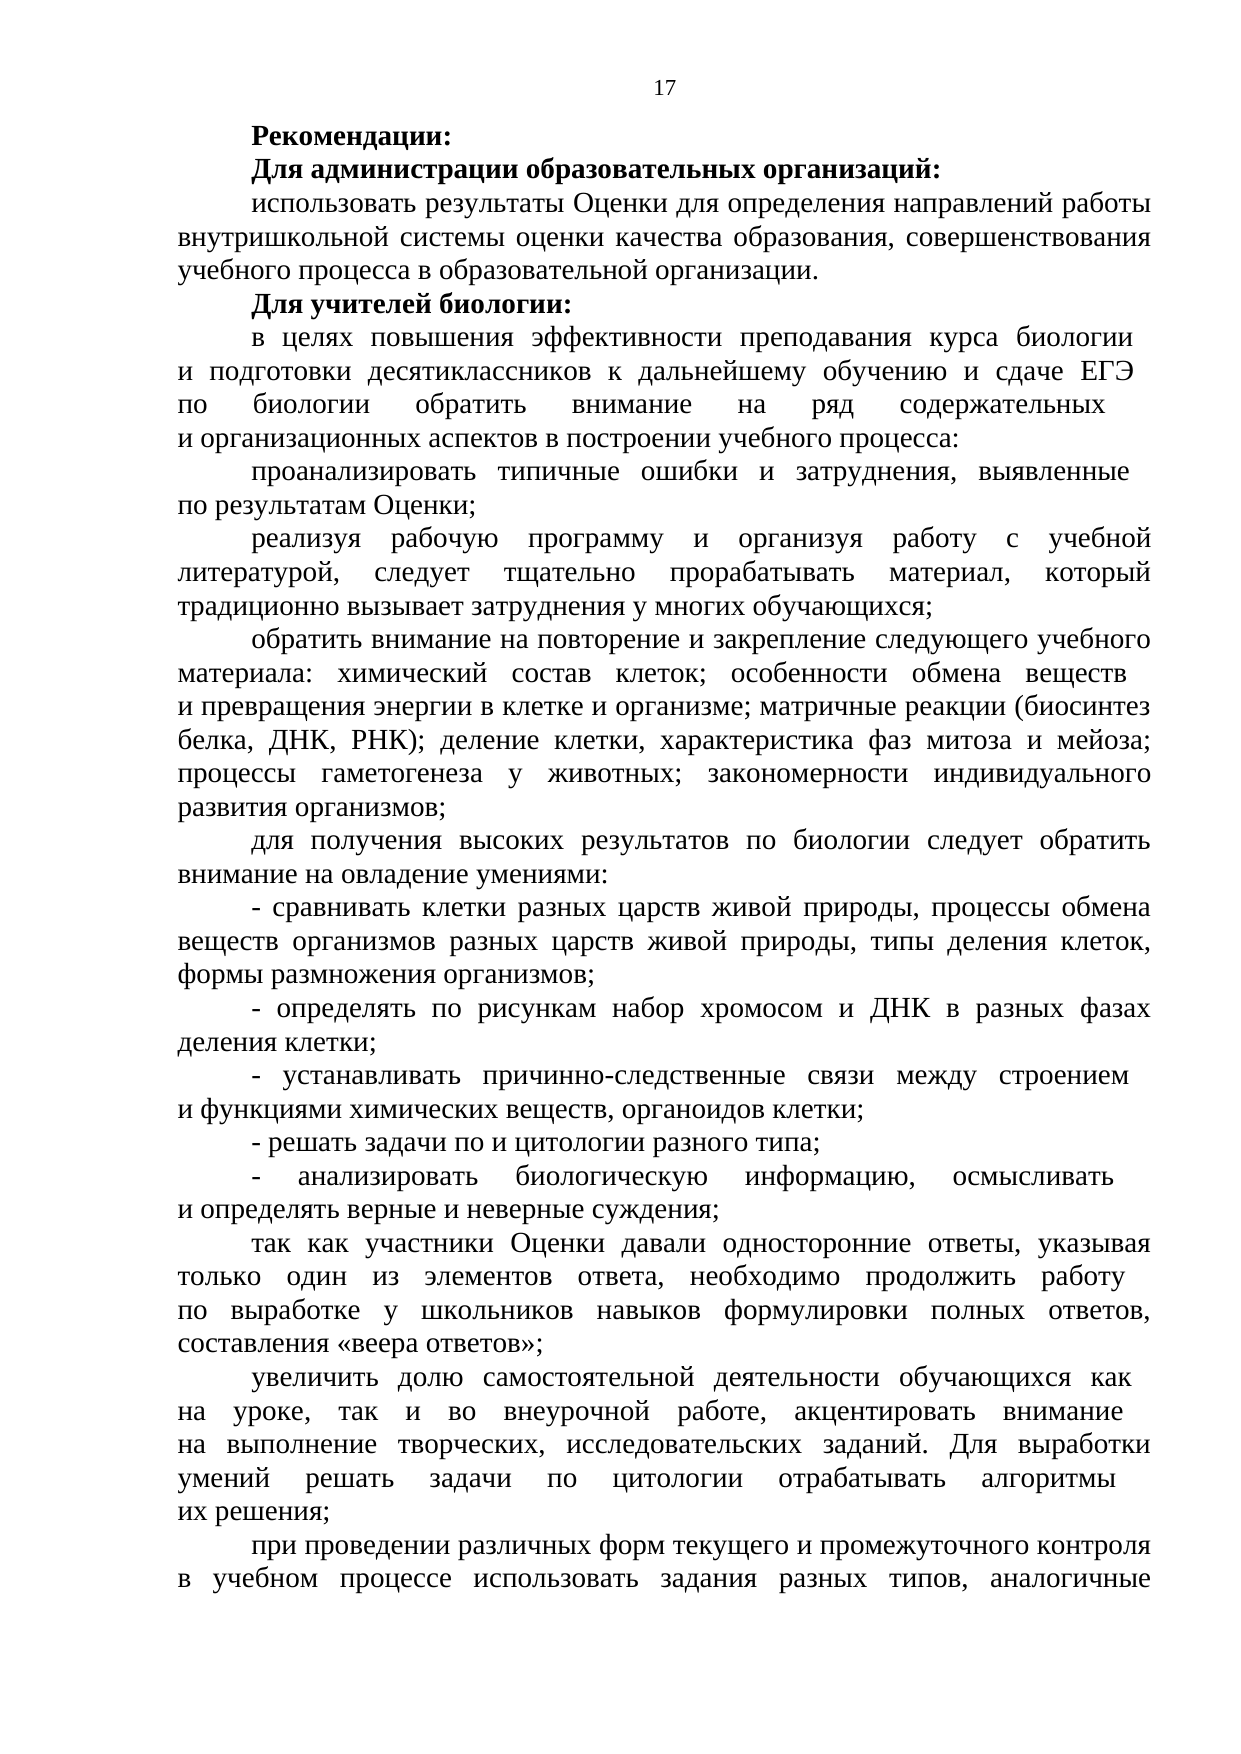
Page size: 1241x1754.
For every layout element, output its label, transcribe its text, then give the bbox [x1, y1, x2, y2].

text проанализировать типичные ошибки и затруднения, выявленные по результатам Оценки; [177, 453, 1152, 521]
text увеличить долю самостоятельной деятельности обучающихся как на уроке, так и во внеурочной работе, акцентировать внимание на выполнение творческих, исследовательских заданий. Для выработки умений решать задачи по цитологии отрабатывать алгоритмы их решения; [177, 1359, 1152, 1527]
text - анализировать биологическую информацию, осмысливать и определять верные и неверные суждения; [177, 1158, 1152, 1225]
text - устанавливать причинно-следственные связи между строением и функциями химических веществ, органоидов клетки; [177, 1057, 1152, 1124]
text Рекомендации: [177, 118, 1152, 152]
text так как участники Оценки давали односторонние ответы, указывая только один из элементов ответа, необходимо продолжить работу по выработке у школьников навыков формулировки полных ответов, составления «веера ответов»; [177, 1225, 1152, 1359]
text Для администрации образовательных организаций: [177, 152, 1152, 185]
text в целях повышения эффективности преподавания курса биологии и подготовки десятиклассников к дальнейшему обучению и сдаче ЕГЭ по биологии обратить внимание на ряд содержательных и организационных аспектов в построении учебного процесса: [177, 319, 1152, 453]
text реализуя рабочую программу и организуя работу с учебной литературой, следует тщательно прорабатывать материал, который традиционно вызывает затруднения у многих обучающихся; [177, 521, 1152, 621]
text использовать результаты Оценки для определения направлений работы внутришкольной системы оценки качества образования, совершенствования учебного процесса в образовательной организации. [177, 185, 1152, 286]
text - сравнивать клетки разных царств живой природы, процессы обмена веществ организмов разных царств живой природы, типы деления клеток, формы размножения организмов; [177, 889, 1152, 990]
text - определять по рисункам набор хромосом и ДНК в разных фазах деления клетки; [177, 990, 1152, 1057]
text - решать задачи по и цитологии разного типа; [177, 1124, 1152, 1158]
text Для учителей биологии: [177, 286, 1152, 319]
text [177, 1527, 1152, 1594]
text обратить внимание на повторение и закрепление следующего учебного материала: химический состав клеток; особенности обмена веществ и превращения энергии в клетке и организме; матричные реакции (биосинтез белка, ДНК, РНК); деление клетки, характеристика фаз митоза и мейоза; процессы гаметогенеза у животных; закономерности индивидуального развития организмов; [177, 621, 1152, 822]
text для получения высоких результатов по биологии следует обратить внимание на овладение умениями: [177, 822, 1152, 889]
